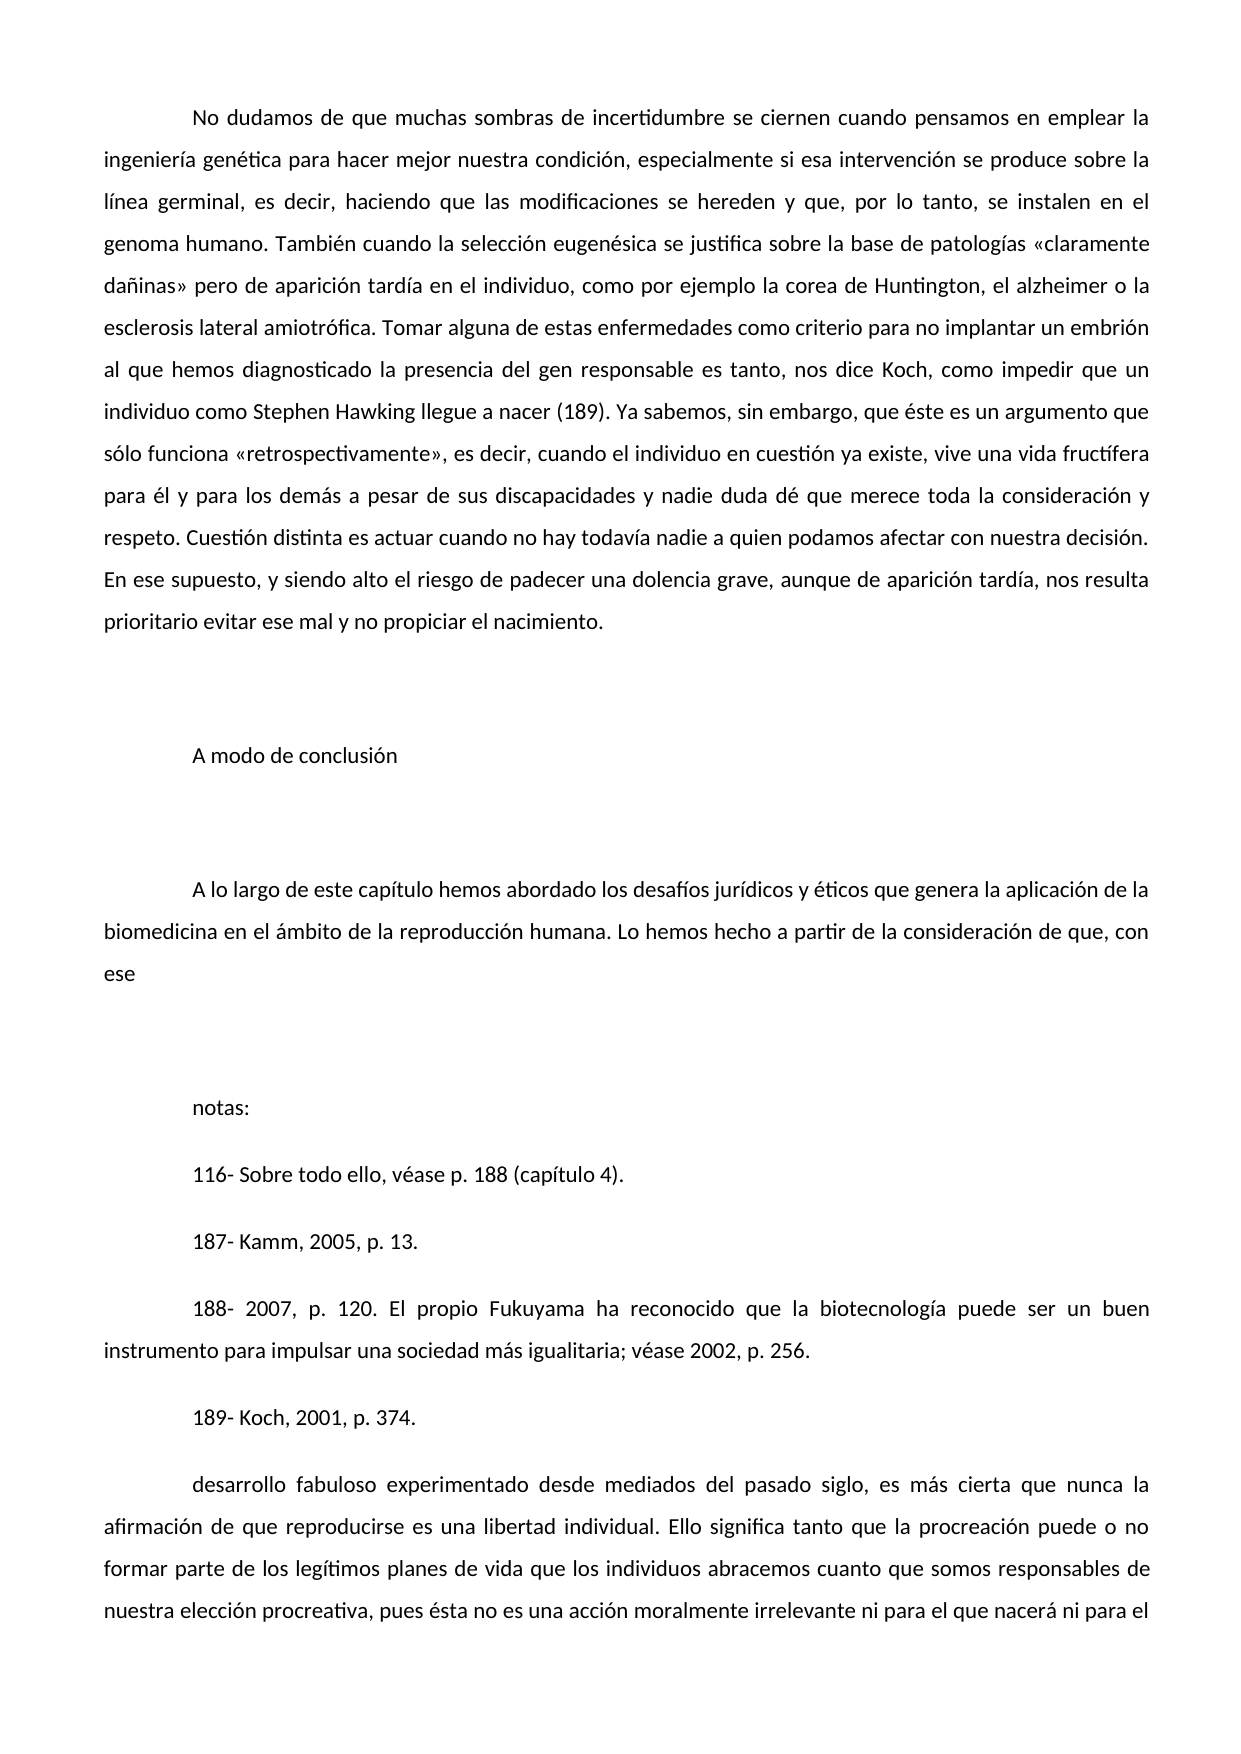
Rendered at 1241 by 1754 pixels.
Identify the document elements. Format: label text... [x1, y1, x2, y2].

text 189- Koch, 2001, p. 374. [103, 1403, 1152, 1431]
text 187- Kamm, 2005, p. 13. [103, 1227, 1152, 1255]
text A modo de conclusión [103, 741, 1152, 769]
text 116- Sobre todo ello, véase p. 188 (capítulo 4). [103, 1160, 1152, 1188]
text A lo largo de este capítulo hemos abordado los desafíos jurídicos y éticos que genera la aplicación de la biomedicina en el ámbito de la reproducción humana. Lo hemos hecho a partir de la consideración de que, con ese [103, 875, 1152, 987]
text notas: [103, 1093, 1152, 1121]
text 188- 2007, p. 120. El propio Fukuyama ha reconocido que la biotecnología puede ser un buen instrumento para impulsar una sociedad más igualitaria; véase 2002, p. 256. [103, 1294, 1152, 1364]
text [103, 1470, 1152, 1624]
text No dudamos de que muchas sombras de incertidumbre se ciernen cuando pensamos en emplear la ingeniería genética para hacer mejor nuestra condición, especialmente si esa intervención se produce sobre la línea germinal, es decir, haciendo que las modificaciones se hereden y que, por lo tanto, se instalen en el genoma humano. También cuando la selección eugenésica se justifica sobre la base de patologías «claramente dañinas» pero de aparición tardía en el individuo, como por ejemplo la corea de Huntington, el alzheimer o la esclerosis lateral amiotrófica. Tomar alguna de estas enfermedades como criterio para no implantar un embrión al que hemos diagnosticado la presencia del gen responsable es tanto, nos dice Koch, como impedir que un individuo como Stephen Hawking llegue a nacer (189). Ya sabemos, sin embargo, que éste es un argumento que sólo funciona «retrospectivamente», es decir, cuando el individuo en cuestión ya existe, vive una vida fructífera para él y para los demás a pesar de sus discapacidades y nadie duda dé que merece toda la consideración y respeto. Cuestión distinta es actuar cuando no hay todavía nadie a quien podamos afectar con nuestra decisión. En ese supuesto, y siendo alto el riesgo de padecer una dolencia grave, aunque de aparición tardía, nos resulta prioritario evitar ese mal y no propiciar el nacimiento. [103, 103, 1152, 635]
